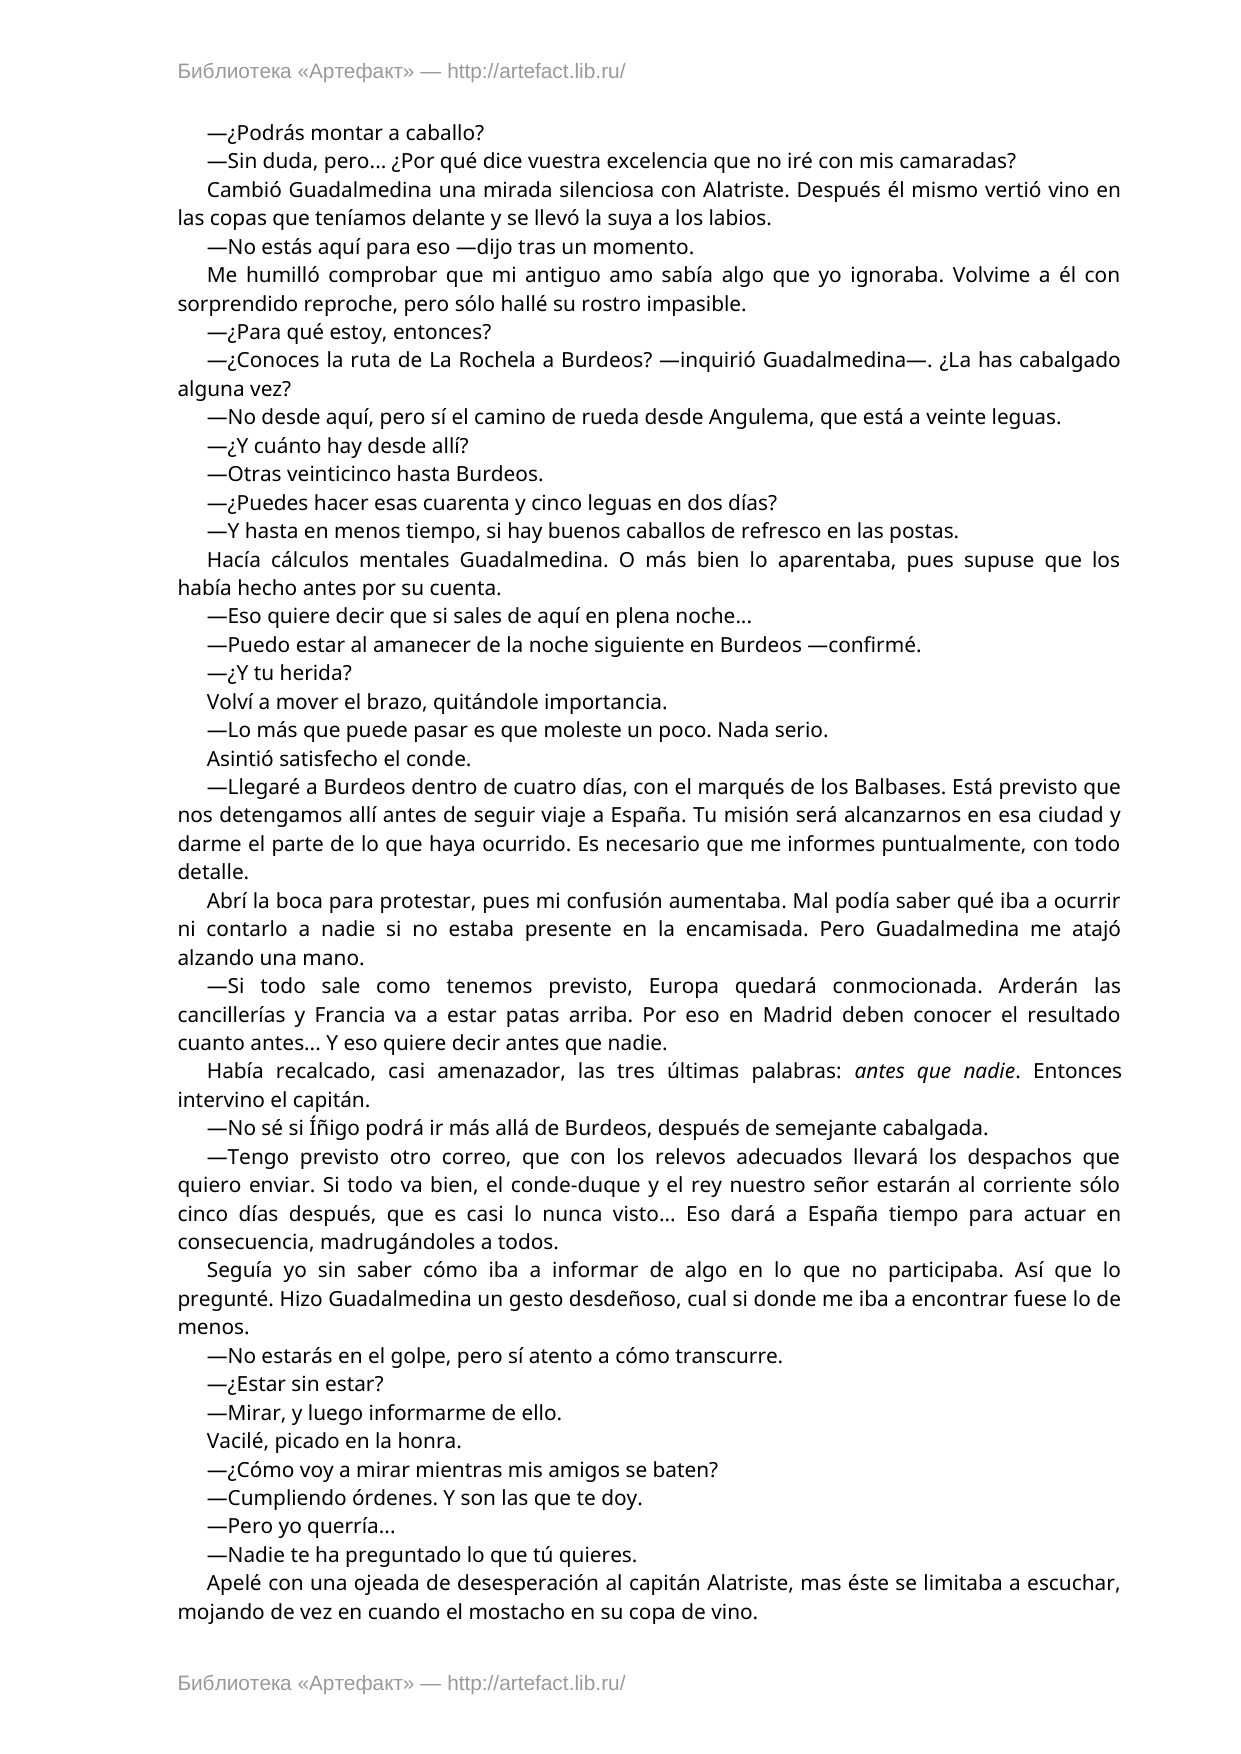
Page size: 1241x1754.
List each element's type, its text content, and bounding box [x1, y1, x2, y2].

text —¿Estar sin estar? [177, 1369, 1122, 1398]
text —¿Y cuánto hay desde allí? [177, 431, 1122, 459]
text —¿Y tu herida? [177, 658, 1122, 687]
text Volví a mover el brazo, quitándole importancia. [177, 687, 1122, 715]
text —¿Para qué estoy, entonces? [177, 317, 1122, 346]
text Seguía yo sin saber cómo iba a informar de algo en lo que no participaba. Así que lo pregunté. Hizo Guadalmedina un gesto desdeñoso, cual si donde me iba a encontrar fuese lo de menos. [177, 1256, 1122, 1341]
text —Sin duda, pero... ¿Por qué dice vuestra excelencia que no iré con mis camaradas? [177, 147, 1122, 175]
text —Eso quiere decir que si sales de aquí en plena noche... [177, 602, 1122, 630]
text —Nadie te ha preguntado lo que tú quieres. [177, 1540, 1122, 1568]
text Me humilló comprobar que mi antiguo amo sabía algo que yo ignoraba. Volvime a él con sorprendido reproche, pero sólo hallé su rostro impasible. [177, 260, 1122, 317]
text Vacilé, picado en la honra. [177, 1426, 1122, 1455]
text —Tengo previsto otro correo, que con los relevos adecuados llevará los despachos que quiero enviar. Si todo va bien, el conde-duque y el rey nuestro señor estarán al corriente sólo cinco días después, que es casi lo nunca visto... Eso dará a España tiempo para actuar en consecuencia, madrugándoles a todos. [177, 1142, 1122, 1256]
text —No sé si Íñigo podrá ir más allá de Burdeos, después de semejante cabalgada. [177, 1113, 1122, 1142]
text Apelé con una ojeada de desesperación al capitán Alatriste, mas éste se limitaba a escuchar, mojando de vez en cuando el mostacho en su copa de vino. [177, 1568, 1122, 1625]
text Asintió satisfecho el conde. [177, 744, 1122, 772]
text —¿Podrás montar a caballo? [177, 118, 1122, 147]
text —No desde aquí, pero sí el camino de rueda desde Angulema, que está a veinte leguas. [177, 402, 1122, 431]
text Había recalcado, casi amenazador, las tres últimas palabras: antes que nadie. Entonces intervino el capitán. [177, 1057, 1122, 1113]
text Cambió Guadalmedina una mirada silenciosa con Alatriste. Después él mismo vertió vino en las copas que teníamos delante y se llevó la suya a los labios. [177, 175, 1122, 232]
text —Lo más que puede pasar es que moleste un poco. Nada serio. [177, 715, 1122, 744]
text —Mirar, y luego informarme de ello. [177, 1398, 1122, 1426]
text —Cumpliendo órdenes. Y son las que te doy. [177, 1483, 1122, 1512]
text —Otras veinticinco hasta Burdeos. [177, 459, 1122, 488]
text —No estarás en el golpe, pero sí atento a cómo transcurre. [177, 1341, 1122, 1369]
text —Llegaré a Burdeos dentro de cuatro días, con el marqués de los Balbases. Está previsto que nos detengamos allí antes de seguir viaje a España. Tu misión será alcanzarnos en esa ciudad y darme el parte de lo que haya ocurrido. Es necesario que me informes puntualmente, con todo detalle. [177, 772, 1122, 886]
text Abrí la boca para protestar, pues mi confusión aumentaba. Mal podía saber qué iba a ocurrir ni contarlo a nadie si no estaba presente en la encamisada. Pero Guadalmedina me atajó alzando una mano. [177, 886, 1122, 971]
text —Si todo sale como tenemos previsto, Europa quedará conmocionada. Arderán las cancillerías y Francia va a estar patas arriba. Por eso en Madrid deben conocer el resultado cuanto antes... Y eso quiere decir antes que nadie. [177, 971, 1122, 1057]
text —Y hasta en menos tiempo, si hay buenos caballos de refresco en las postas. [177, 516, 1122, 545]
text —Puedo estar al amanecer de la noche siguiente en Burdeos —confirmé. [177, 630, 1122, 658]
text —¿Cómo voy a mirar mientras mis amigos se baten? [177, 1455, 1122, 1483]
text —¿Conoces la ruta de La Rochela a Burdeos? —inquirió Guadalmedina—. ¿La has cabalgado alguna vez? [177, 346, 1122, 402]
text Hacía cálculos mentales Guadalmedina. O más bien lo aparentaba, pues supuse que los había hecho antes por su cuenta. [177, 545, 1122, 602]
text —¿Puedes hacer esas cuarenta y cinco leguas en dos días? [177, 488, 1122, 516]
text —No estás aquí para eso —dijo tras un momento. [177, 232, 1122, 260]
text —Pero yo querría... [177, 1512, 1122, 1540]
